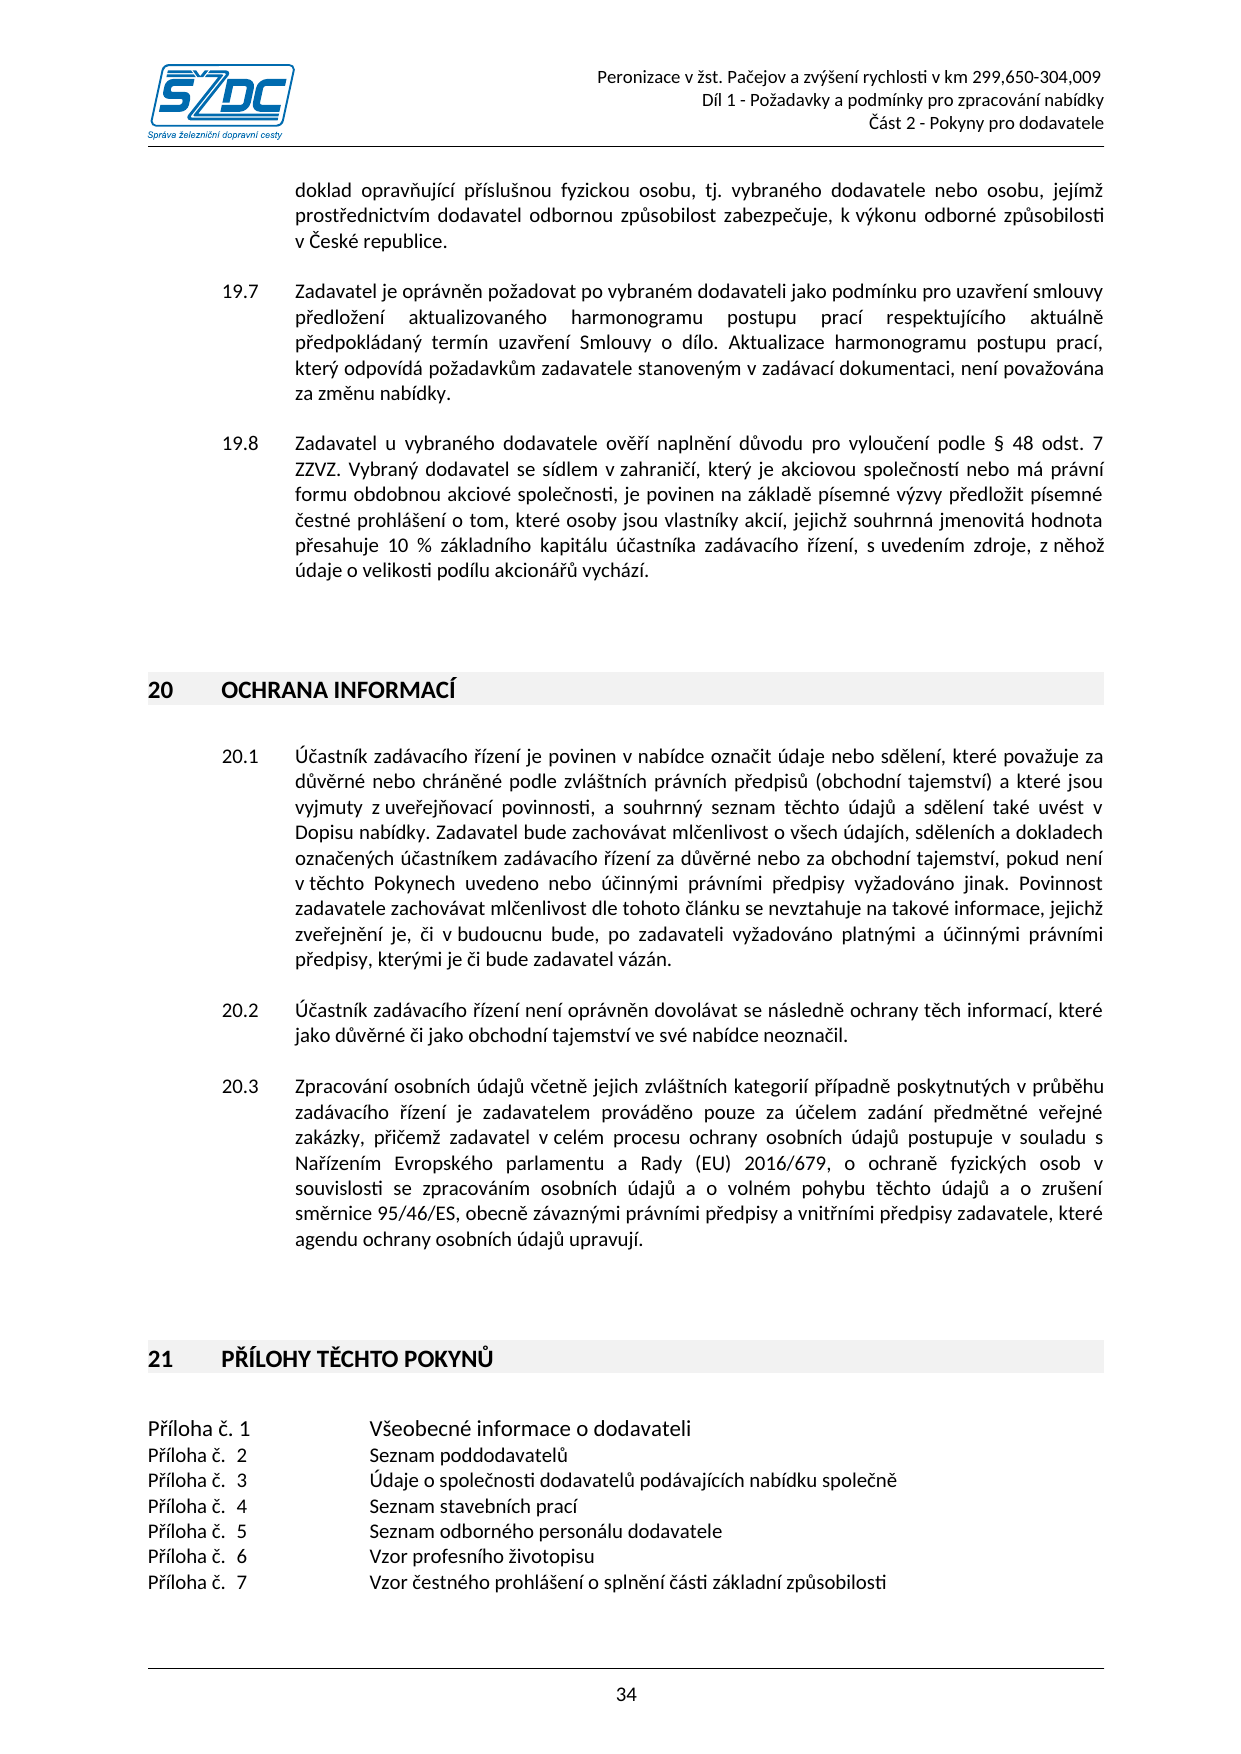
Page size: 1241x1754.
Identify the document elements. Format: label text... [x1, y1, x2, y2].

text Příloha č. 4 Seznam stavebních prací [148, 1493, 1104, 1518]
list Zadavatel je oprávněn požadovat po vybraném dodavateli jako podmínku pro uzavření smlouvy předložení aktualizovaného harmonogramu postupu prací respektujícího aktuálně předpokládaný termín uzavření Smlouvy o dílo. Aktualizace harmonogramu postupu prací, který odpovídá požadavkům zadavatele stanoveným v zadávací dokumentaci, není považována za změnu nabídky. [222, 278, 1104, 406]
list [222, 177, 1104, 253]
list Zpracování osobních údajů včetně jejich zvláštních kategorií případně poskytnutých v průběhu zadávacího řízení je zadavatelem prováděno pouze za účelem zadání předmětné veřejné zakázky, přičemž zadavatel v celém procesu ochrany osobních údajů postupuje v souladu s Nařízením Evropského parlamentu a Rady (EU) 2016/679, o ochraně fyzických osob v souvislosti se zpracováním osobních údajů a o volném pohybu těchto údajů a o zrušení směrnice 95/46/ES, obecně závaznými právními předpisy a vnitřními předpisy zadavatele, které agendu ochrany osobních údajů upravují. [222, 1073, 1104, 1251]
subtitle PŘÍLOHY TĚCHTO POKYNŮ [148, 1340, 1104, 1373]
list Účastník zadávacího řízení je povinen v nabídce označit údaje nebo sdělení, které považuje za důvěrné nebo chráněné podle zvláštních právních předpisů (obchodní tajemství) a které jsou vyjmuty z uveřejňovací povinnosti, a souhrnný seznam těchto údajů a sdělení také uvést v Dopisu nabídky. Zadavatel bude zachovávat mlčenlivost o všech údajích, sděleních a dokladech označených účastníkem zadávacího řízení za důvěrné nebo za obchodní tajemství, pokud není v těchto Pokynech uvedeno nebo účinnými právními předpisy vyžadováno jinak. Povinnost zadavatele zachovávat mlčenlivost dle tohoto článku se nevztahuje na takové informace, jejichž zveřejnění je, či v budoucnu bude, po zadavateli vyžadováno platnými a účinnými právními předpisy, kterými je či bude zadavatel vázán. [222, 743, 1104, 972]
list Účastník zadávacího řízení není oprávněn dovolávat se následně ochrany těch informací, které jako důvěrné či jako obchodní tajemství ve své nabídce neoznačil. [222, 997, 1104, 1048]
text Příloha č. 3 Údaje o společnosti dodavatelů podávajících nabídku společně [148, 1467, 1104, 1493]
list Zadavatel u vybraného dodavatele ověří naplnění důvodu pro vyloučení podle § 48 odst. 7 ZZVZ. Vybraný dodavatel se sídlem v zahraničí, který je akciovou společností nebo má právní formu obdobnou akciové společnosti, je povinen na základě písemné výzvy předložit písemné čestné prohlášení o tom, které osoby jsou vlastníky akcií, jejichž souhrnná jmenovitá hodnota přesahuje 10 % základního kapitálu účastníka zadávacího řízení, s uvedením zdroje, z něhož údaje o velikosti podílu akcionářů vychází. [222, 431, 1104, 583]
text Příloha č. 7 Vzor čestného prohlášení o splnění části základní způsobilosti [148, 1569, 1104, 1594]
text Příloha č. 5 Seznam odborného personálu dodavatele [148, 1518, 1104, 1544]
subtitle OCHRANA INFORMACÍ [148, 672, 1104, 705]
text Příloha č. 1 Všeobecné informace o dodavateli [148, 1414, 1104, 1442]
text Příloha č. 6 Vzor profesního životopisu [148, 1544, 1104, 1569]
text Příloha č. 2 Seznam poddodavatelů [148, 1442, 1104, 1467]
